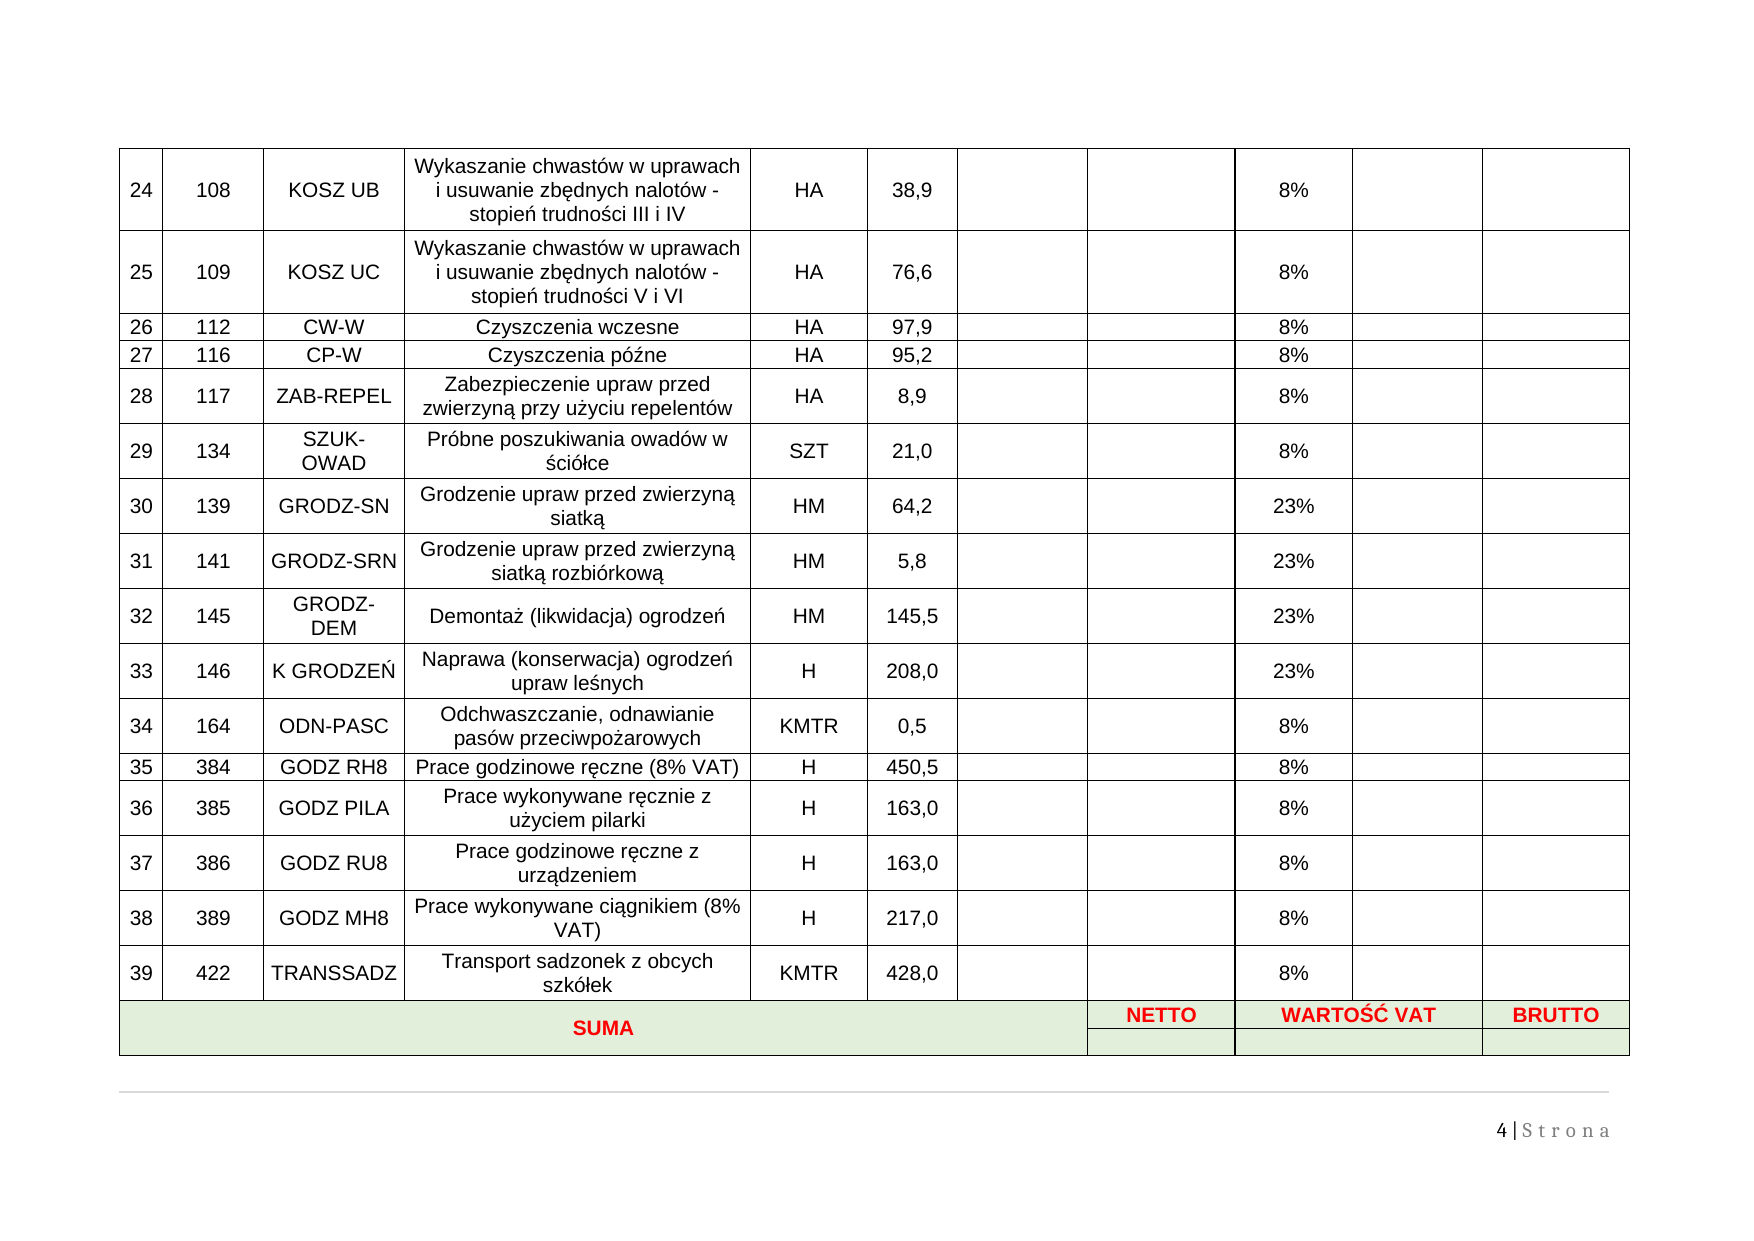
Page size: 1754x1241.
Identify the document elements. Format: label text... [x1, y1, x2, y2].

table_cell [958, 891, 1087, 945]
table_cell [1483, 341, 1629, 368]
table_cell [1353, 149, 1482, 230]
table_cell 422 [163, 946, 263, 1000]
table_cell Naprawa (konserwacja) ogrodzeń upraw leśnych [405, 644, 750, 698]
table_cell Wykaszanie chwastów w uprawach i usuwanie zbędnych nalotów - stopień trudności V i VI [405, 231, 750, 313]
table_cell 217,0 [868, 891, 957, 945]
table_cell 8% [1236, 341, 1352, 368]
table_cell [1088, 699, 1234, 753]
table_cell [1483, 891, 1629, 945]
table_cell 8% [1236, 231, 1352, 313]
table_cell [1088, 1029, 1234, 1055]
table_cell [958, 369, 1087, 423]
table_cell [1483, 946, 1629, 1000]
table_cell H [751, 891, 867, 945]
table_cell 24 [120, 149, 162, 230]
table_cell [1088, 644, 1234, 698]
table_cell [1483, 149, 1629, 230]
table_cell SUMA [120, 1001, 1087, 1055]
table_cell 163,0 [868, 781, 957, 835]
table_cell 134 [163, 424, 263, 478]
table_cell NETTO [1088, 1001, 1234, 1028]
table_cell [1483, 1029, 1629, 1055]
table_cell Prace godzinowe ręczne z urządzeniem [405, 836, 750, 890]
table_cell SZUK-OWAD [264, 424, 404, 478]
table_cell HM [751, 479, 867, 533]
table_cell [1353, 534, 1482, 588]
table_cell 141 [163, 534, 263, 588]
table_cell Czyszczenia późne [405, 341, 750, 368]
table_cell 428,0 [868, 946, 957, 1000]
table_cell [1353, 424, 1482, 478]
table_cell 389 [163, 891, 263, 945]
table_cell HA [751, 149, 867, 230]
table_cell [1088, 534, 1234, 588]
table_cell [1483, 479, 1629, 533]
table_cell 26 [120, 314, 162, 340]
table_cell 8% [1236, 836, 1352, 890]
table_cell [1353, 754, 1482, 780]
table_cell 36 [120, 781, 162, 835]
table_cell 64,2 [868, 479, 957, 533]
table_cell [1483, 231, 1629, 313]
table_cell 146 [163, 644, 263, 698]
table_cell 8% [1236, 149, 1352, 230]
table_cell [1353, 699, 1482, 753]
table_cell 8% [1236, 781, 1352, 835]
table_cell 139 [163, 479, 263, 533]
table_cell 8% [1236, 314, 1352, 340]
table_cell CW-W [264, 314, 404, 340]
table_cell 112 [163, 314, 263, 340]
table_cell [1088, 781, 1234, 835]
table_cell KMTR [751, 946, 867, 1000]
table_cell 8% [1236, 424, 1352, 478]
table_cell GRODZ-SN [264, 479, 404, 533]
table_cell 109 [163, 231, 263, 313]
table_cell H [751, 836, 867, 890]
table_cell [1353, 781, 1482, 835]
table_cell CP-W [264, 341, 404, 368]
table_cell [958, 754, 1087, 780]
table_cell WARTOŚĆ VAT [1236, 1001, 1482, 1028]
table_cell H [751, 781, 867, 835]
table_cell Próbne poszukiwania owadów w ściółce [405, 424, 750, 478]
table_cell Odchwaszczanie, odnawianie pasów przeciwpożarowych [405, 699, 750, 753]
table_cell Transport sadzonek z obcych szkółek [405, 946, 750, 1000]
table_cell [1088, 479, 1234, 533]
table_cell HA [751, 231, 867, 313]
table_cell 95,2 [868, 341, 957, 368]
table_cell 386 [163, 836, 263, 890]
table_cell [1353, 479, 1482, 533]
table_cell HA [751, 314, 867, 340]
table_cell 37 [120, 836, 162, 890]
table_cell 29 [120, 424, 162, 478]
table_cell 108 [163, 149, 263, 230]
table_cell 38,9 [868, 149, 957, 230]
table_cell GRODZ-DEM [264, 589, 404, 643]
table_cell [958, 149, 1087, 230]
table_cell [1353, 314, 1482, 340]
table_cell 8% [1236, 946, 1352, 1000]
table_cell [1483, 754, 1629, 780]
table_cell [1353, 231, 1482, 313]
table_cell [1236, 1029, 1482, 1055]
table_cell [958, 781, 1087, 835]
table_cell [1088, 424, 1234, 478]
table_cell [1483, 589, 1629, 643]
table_cell [1483, 369, 1629, 423]
table_cell H [751, 644, 867, 698]
table_cell Prace wykonywane ciągnikiem (8% VAT) [405, 891, 750, 945]
table_cell [958, 589, 1087, 643]
table_cell KOSZ UB [264, 149, 404, 230]
table_cell [958, 341, 1087, 368]
table_cell [1353, 946, 1482, 1000]
table_cell [1353, 644, 1482, 698]
table_cell 0,5 [868, 699, 957, 753]
table_cell [1353, 589, 1482, 643]
table_cell [1088, 314, 1234, 340]
table_cell [1088, 754, 1234, 780]
table_cell 32 [120, 589, 162, 643]
table_cell 35 [120, 754, 162, 780]
table_cell [1483, 781, 1629, 835]
table_cell ZAB-REPEL [264, 369, 404, 423]
table_cell 34 [120, 699, 162, 753]
table_cell 31 [120, 534, 162, 588]
table_cell HA [751, 369, 867, 423]
table_cell [1483, 836, 1629, 890]
table_cell 23% [1236, 589, 1352, 643]
table_cell GODZ RH8 [264, 754, 404, 780]
table_cell 27 [120, 341, 162, 368]
table_cell [1088, 836, 1234, 890]
table_cell 28 [120, 369, 162, 423]
table_cell 208,0 [868, 644, 957, 698]
table_cell Grodzenie upraw przed zwierzyną siatką rozbiórkową [405, 534, 750, 588]
table_cell GODZ RU8 [264, 836, 404, 890]
table_cell [958, 314, 1087, 340]
table_cell 8% [1236, 699, 1352, 753]
table_cell [1483, 699, 1629, 753]
table_cell 8% [1236, 369, 1352, 423]
table_cell [958, 424, 1087, 478]
table_cell HM [751, 534, 867, 588]
table_cell Czyszczenia wczesne [405, 314, 750, 340]
table_cell 450,5 [868, 754, 957, 780]
table_cell 8,9 [868, 369, 957, 423]
table_cell Demontaż (likwidacja) ogrodzeń [405, 589, 750, 643]
table_cell 145,5 [868, 589, 957, 643]
table_cell 117 [163, 369, 263, 423]
table_cell [1088, 369, 1234, 423]
table_cell 30 [120, 479, 162, 533]
table_cell BRUTTO [1483, 1001, 1629, 1028]
table_cell [958, 231, 1087, 313]
table_cell 25 [120, 231, 162, 313]
table_cell Prace wykonywane ręcznie z użyciem pilarki [405, 781, 750, 835]
table_cell 23% [1236, 644, 1352, 698]
table_cell GODZ MH8 [264, 891, 404, 945]
table_cell H [751, 754, 867, 780]
table_cell HA [751, 341, 867, 368]
table_cell 5,8 [868, 534, 957, 588]
table_cell [1353, 836, 1482, 890]
table_cell [1483, 314, 1629, 340]
table_cell Zabezpieczenie upraw przed zwierzyną przy użyciu repelentów [405, 369, 750, 423]
table_cell Prace godzinowe ręczne (8% VAT) [405, 754, 750, 780]
table_cell 163,0 [868, 836, 957, 890]
table_cell 164 [163, 699, 263, 753]
table_cell 116 [163, 341, 263, 368]
table_cell 39 [120, 946, 162, 1000]
table_cell 8% [1236, 891, 1352, 945]
table_cell [958, 699, 1087, 753]
table_cell 23% [1236, 534, 1352, 588]
table_cell TRANSSADZ [264, 946, 404, 1000]
table_cell 76,6 [868, 231, 957, 313]
table_cell KMTR [751, 699, 867, 753]
table_cell SZT [751, 424, 867, 478]
table_cell ODN-PASC [264, 699, 404, 753]
table_cell Grodzenie upraw przed zwierzyną siatką [405, 479, 750, 533]
table_cell [1088, 231, 1234, 313]
table_cell [958, 644, 1087, 698]
table_cell 33 [120, 644, 162, 698]
table_cell [958, 946, 1087, 1000]
table_cell [1353, 341, 1482, 368]
table_cell [1353, 891, 1482, 945]
table_cell [1483, 534, 1629, 588]
table_cell [1353, 369, 1482, 423]
table_cell [1088, 891, 1234, 945]
table_cell 21,0 [868, 424, 957, 478]
table_cell K GRODZEŃ [264, 644, 404, 698]
table_cell 38 [120, 891, 162, 945]
table_cell KOSZ UC [264, 231, 404, 313]
table_cell [1483, 644, 1629, 698]
table_cell HM [751, 589, 867, 643]
table_cell [958, 836, 1087, 890]
table_cell [958, 479, 1087, 533]
table_cell 23% [1236, 479, 1352, 533]
table_cell 145 [163, 589, 263, 643]
table_cell [1483, 424, 1629, 478]
table_cell [1088, 589, 1234, 643]
table_cell GRODZ-SRN [264, 534, 404, 588]
table_cell [958, 534, 1087, 588]
table_cell GODZ PILA [264, 781, 404, 835]
table_cell 385 [163, 781, 263, 835]
table_cell 8% [1236, 754, 1352, 780]
table_cell [1088, 341, 1234, 368]
table_cell 384 [163, 754, 263, 780]
table_cell [1088, 149, 1234, 230]
table_cell [1088, 946, 1234, 1000]
table_cell Wykaszanie chwastów w uprawach i usuwanie zbędnych nalotów - stopień trudności III i IV [405, 149, 750, 230]
table_cell 97,9 [868, 314, 957, 340]
